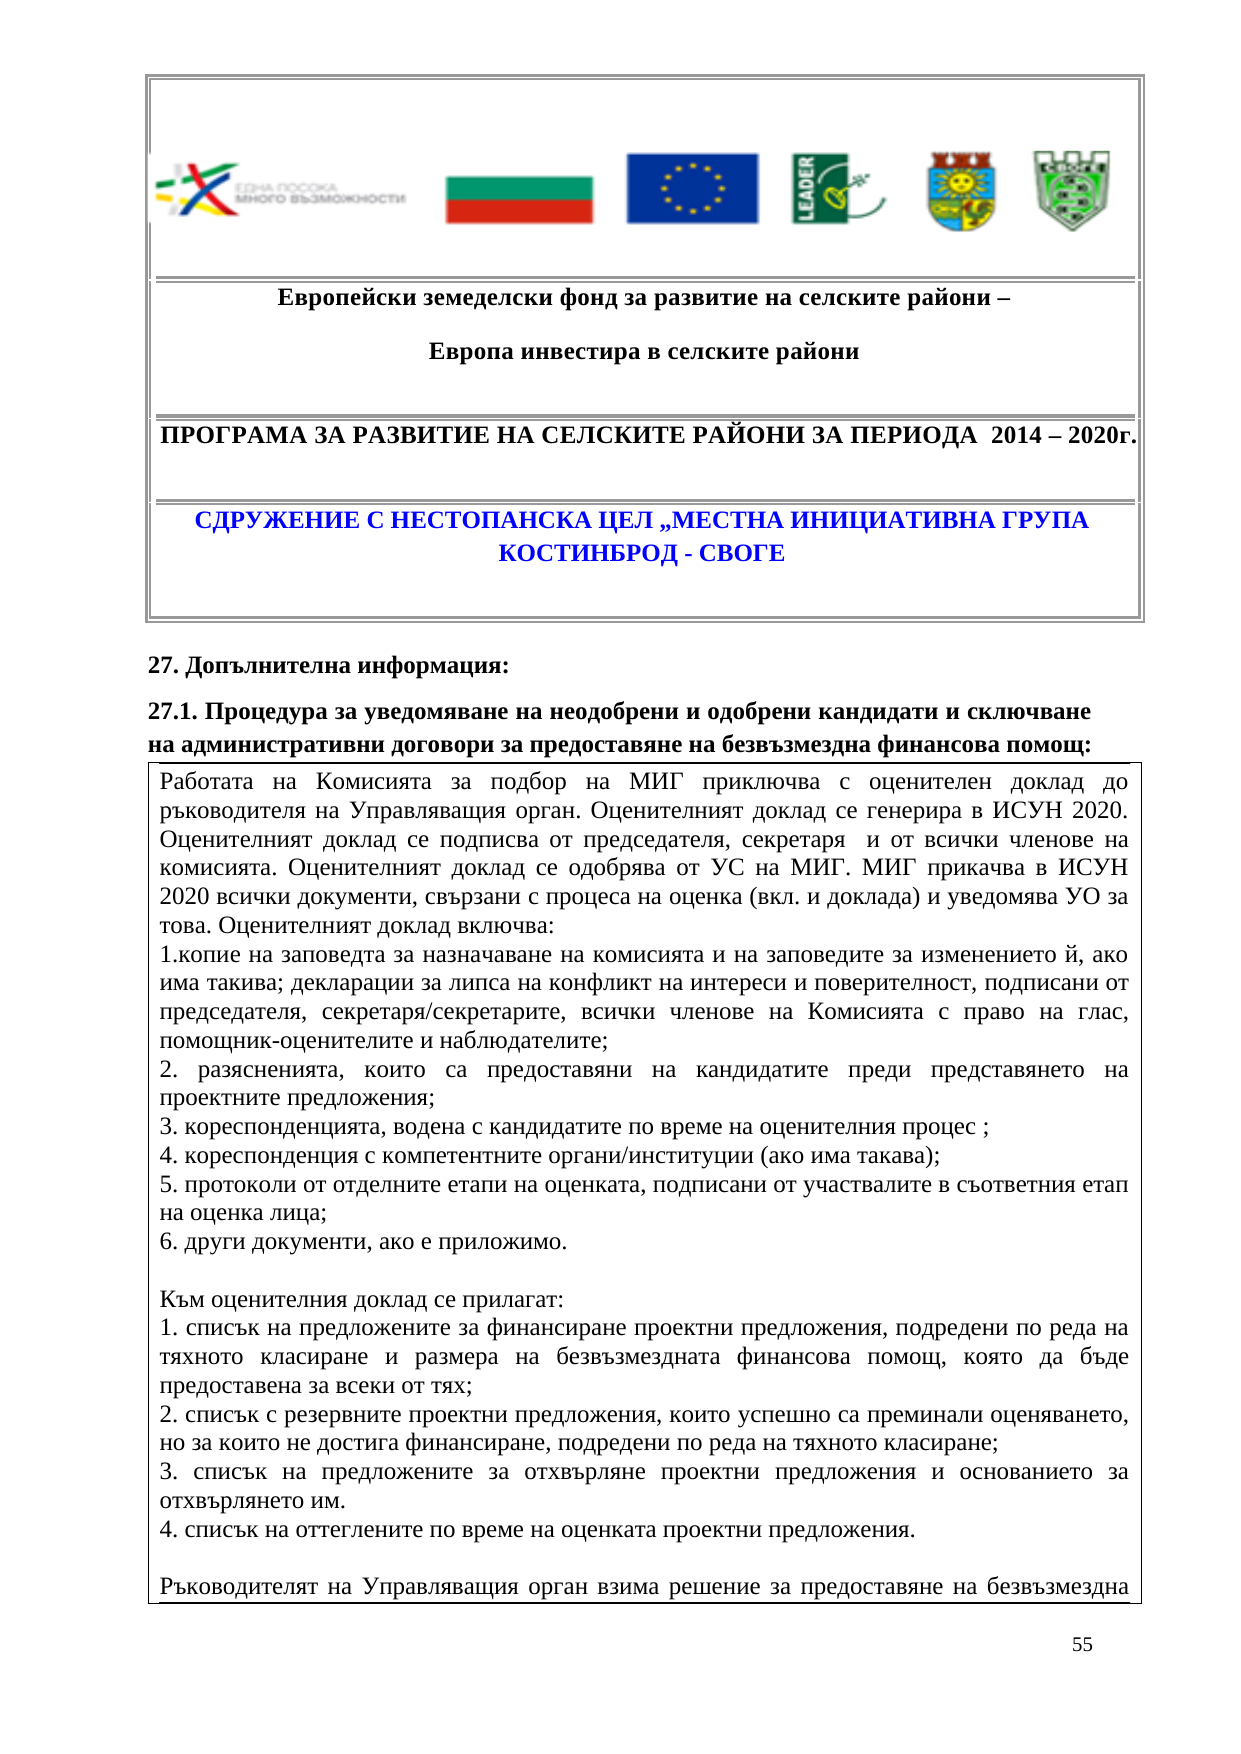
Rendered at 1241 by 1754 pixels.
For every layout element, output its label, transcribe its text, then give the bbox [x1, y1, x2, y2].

subtitle 27.1. Процедура за уведомяване на неодобрени и одобрени кандидати и сключване на административни договори за предоставяне на безвъзмездна финансова помощ: [148, 696, 1093, 758]
table_header Работата на Комисията за подбор на МИГ приключва с оценителен доклад до ръководителя на Управляващия орган. Оценителният доклад се генерира в ИСУН 2020. Оценителният доклад се подписва от председателя, секретаря и от всички членове на комисията. Оценителният доклад се одобрява от УС на МИГ. МИГ прикачва в ИСУН 2020 всички документи, свързани с процеса на оценка (вкл. и доклада) и уведомява УО за това. Оценителният доклад включва: 1.копие на заповедта за назначаване на комисията и на заповедите за изменението й, ако има такива; декларации за липса на конфликт на интереси и поверителност, подписани от председателя, секретаря/секретарите, всички членове на Комисията с право на глас, помощник-оценителите и наблюдателите; 2. разясненията, които са предоставяни на кандидатите преди представянето на проектните предложения; 3. кореспонденцията, водена с кандидатите по време на оценителния процес ; 4. кореспонденция с компетентните органи/институции (ако има такава); 5. протоколи от отделните етапи на оценката, подписани от участвалите в съответния етап на оценка лица; 6. други документи, ако е приложимо. Към оценителния доклад се прилагат: 1. списък на предложените за финансиране проектни предложения, подредени по реда на тяхното класиране и размера на безвъзмездната финансова помощ, която да бъде предоставена за всеки от тях; 2. списък с резервните проектни предложения, които успешно са преминали оценяването, но за които не достига финансиране, подредени по реда на тяхното класиране; 3. списък на предложените за отхвърляне проектни предложения и основанието за отхвърлянето им. 4. списък на оттеглените по време на оценката проектни предложения. Ръководителят на Управляващия орган взима решение за предоставяне на безвъзмездна финансова помощ за всяко проектно предложение. Решението на Ръководителя на Управляващия орган да предостави безвъзмездна финансова помощ се обективира в административен договор с всеки отделен бенефициент. МИГ изпраща Уведомително писмо до кандидатите, чието проектно предложение не е одобрено или че е частично одобрено в срок до 5 работни дни от одобряването на оценителния доклад от Управителния съвет на МИГ. Уведомяването на не успелите и одобрените кандидати за сключване на административни договори за безвъзмездна финансова помощ се извършва само и единствено чрез ИСУН. Всеки кандидат, получил уведомително писмо, има право да възрази писмено пред Ръководителя на УО на ПРСР и ДФЗ в срок до 3 работни дни от датата на получаването на уведомлението. Ръководителят на УО се произнася по основателността на възражението в срок до 10 работни дни от неговото получаване, като: 1. връща проектното предложение за повторно извършване на процедурата по оценка; 2. потвърждава предварителното решение на МИГ. ВАЖНО! При одобрен оценителен доклад, кандидатите, чиито проектни предложения са предложени за финансиране, се поканват да представят в 30 дневен срок доказателства, че отговарят на изискванията за бенефициент, като представят необходимите документи. УО може да изиска допълнителни относими документи към Списъка на документите, които се представят на етап договаряне на основа на приложимото законодателство и в съответствие с избраните за финансиране мерки/операции в стратегията за местно развитие, когато е приложимо. Списък на документите, които се представят на етап договаряне и са част от документацията по чл. 26, ал. 1 на ЗУСЕСИФ: 1. Удостоверение за наличие или липса на задължения от Националната агенция за приходите (издадено след датата на получаване на поканата за сключване на договор) – оригинал или копие, заверено от кандидата ВАЖНО: Проверката за наличие на задължения към НАП включва проверка за наличие на публични задължения по смисъла на чл. 162, ал. 2, т. 1 и т. 8 от ДОПК. Липсата на подобни публични задължения кандидатът декларира в рамките на Декларация по чл. 25, ал. 2 от ЗУСЕСИФ и чл. 7 от ПМС 162/2016 г. (за наличие на публични задължения по смисъла на чл. 162, ал. 2, т. 1 от ДОПК) и на Декларация, че кандидатът е запознат с условията за кандидатстване и условията за изпълнение (за наличие на публични задължения по смисъла на чл. 162, ал. 2, т. 8 от ДОПК). 2. Удостоверение за наличие или липса на задължения от общината (издадено не по-рано от 6 месеца преди датата на представянето му) – оригинал или копие, заверено от кандидата. 3. Свидетелство за съдимост на лицата, представляващи кандидата и вписани в Търговския регистър, или определени като такива в учредителния акт, когато обстоятелството не подлежи на вписване, издадено не по-рано от 6 месеца преди датата на представянето му - оригинал или копие, заверено от кандидата. Когато за някое от горепосочените лица, свидетелството за съдимост подлежи на издаване от чуждестранен орган, същото се представя в легализиран превод - оригинал или копие, заверено от кандидата. Когато в съответната чужда държава свидетелство за съдимост или еквивалентен документ не се издава, горепосоченото лице следва да представи декларация, съгласно законодателството на държавата, в която е установено. 4. Нотариално заверено пълномощно, в случаите, когато Административният договор за безвъзмездна финансова помощ ще бъде подписан от лице, различно от законния/ите представител/и на кандидата съгласно Удостоверението за актуално състояние или вписванията в Търговския регистър – оригинал или копие, заверено от кандидата. 5. Заявление за профил за достъп на ръководител на бенефициента до ИСУН 2020 (Приложение № 22 към Условията за изпълнение) и/или Заявление за профил за достъп на упълномощени от бенефициента лица до ИСУН 2020 (Приложение № 23 към Условията за изпълнение) – подписано от лице с право да представлява кандидата. В случаите, когато бенефициентът се представлява заедно от няколко физически лица, заявлението се попълва и подписва от всички от тях. 6. Удостоверение от органите на Изпълнителна агенция "Главна инспекция по труда" във връзка с обстоятелствата по чл. 54, ал. 1, т. 6 от ЗОП - оригинал или копие, заверено от кандидата. 7. Декларация за нередности (Приложение № 5 към Условията за кандидатстване) - подписана от лице с право да представлява кандидата. В случаите, когато кандидатът се представлява заедно от няколко физически лица, декларацията се попълва и подписва от всички от тях. 8. Декларация за съгласие данните на кандидата да бъдат предоставени от НСИ на УО по служебен път (Приложение № 10 към Условията за кандидатстване) - подписана от лице с право да представлява кандидата. В случаите, когато кандидатът се представлява заедно от няколко физически лица, декларацията се попълва и подписва от всички от тях. В случай че посочените документи са оповестени в Търговския регистър и са в идентичен формат на този, в който са подадени към НСИ, това обстоятелство ще се проверява по служебен път съгласно чл. 23, ал. 6 от Закона за търговския регистър. Срокът за представяне на документите за договаряне е 30 дни, считано от датата на получаване на поканата. При одобрен оценителен доклад, кандидатите, чиито проектни предложения са предложени за финансиране, се поканват да представят в 30 дневен срок доказателства, че отговарят на изискванията за бенефициент, като представят необходимите документи. Процедура за сключване на административни договори за предоставяне на безвъзмездна финансова помощ УО на ПРСР изпраща покана за сключване на Административен договор за предоставяне на безвъзмездна финансова помощ на одобрените за подпомагане кандидати. С поканата за сключване на Административен договор УО изисква всички описани документи в Списъка на документите, които се представят на етап договаряне. Срокът за представяне на документите за договаряне е 30 дни, считано от датата на получаване на поканата. Преди сключване на Административен договор за предоставяне на безвъзмездна финансова помощ УО извършва проверка на: - съответствие на кандидатите с изискванията на чл. 25, ал. 2 от ЗУСЕСИФ на основа на представените документи; - обстоятелството дали кандидатът е регистриран по реда на Търговския закон или Закона за кооперациите; - декларираната от одобрените кандидати категория на малко или средно предприятие; - кандидатите за свързани предприятия, осъществяващи сходна дейност; - дейностите, предложени от потенциалните бенефициенти на помощта с цел избягване на двойно финансиране. За извършване на проверката се използва: а) информацията от извършена справка за двойно финансиране в ИСУН 2020; б) информацията, предоставена от кандидата в проектното предложение; в) при съмнение за непълна или невярна информация, предоставена от кандидата, се изпраща писмено искане до органа, сключил договор за финансиране на проект със същия кандидат относно предоставяне на допълнителна информация за характера на финансираните дейности; г) други способи, които по преценка на екипа по договаряне по процедурата са приложими за проверка за липса на двойно финансиране; - допустимост на минималната помощ; - праговете за минимална помощ надхвърлят установените в акт на ЕС. След представяне на допълнителните разяснения и/или доказателства в рамките на допълнително указания срок, но не по-дълъг от регламентирания в ЗУСЕСИФ Управляващият орган преценява дали да бъде сключен Административен договор за безвъзмездна финансова помощ с кандидата или да бъде издадено мотивирано решение, с което се отказва предоставянето на безвъзмездна финансова помощ. Когато при извършване на проверката по същество на представените от кандидатите документи при договаряне се установи несъответствие между декларирани данни на етап кандидатстване и информацията, посочена в представените документи ще бъде издадено Решение за отказ за предоставяне на безвъзмездна финансова помощ и не се сключва Административен договор с кандидатите. За договаряне ще бъдат поканени съответния брой кандидати от резервния списък (в случай че такъв е съставен), по поредността на класирането в съответната категория предприятие, до изчерпване на общия наличен бюджет по процедурата. Ако кандидат по одобрен за финансиране проект откаже сключване на Административен договор, се пристъпва към сключване на Административен договор с кандидат от резервния списък (в случай че такъв е съставен) по поредността на класирането в съответната категория предприятие, до изчерпване на наличния бюджет по процедурата. Уведомяването на отхвърлените и одобрените кандидати за сключване на административни договори се извършва чрез ИСУН. Държавен фонд „Земеделие“ - Разплащателната агенция не носи отговорност ако поради грешни и/или непълни данни за кореспонденция, предоставени от самите кандидати, те не получават кореспонденцията с ДФЗ-РА. Всеки кандидат може да подаде до ДФЗ-РА сигнал за предоставяне на невярна и/или подвеждаща информация от кандидати в процедури по предоставяне на безвъзмездна финансова помощ по ПРСР 2014 – 2020 г. и/или от бенефициентите на безвъзмездна финансова помощ по ПРСР 2014 – 2020 г., които при изпълнение на договор, сключен по проект финансиран от ЕЗФРСР, предоставят невярна и /или подвеждаща информация за вписване в регистъра и проверка. [149, 763, 1141, 1603]
subtitle 27. Допълнителна информация: [148, 650, 1093, 679]
picture [147, 124, 1128, 244]
